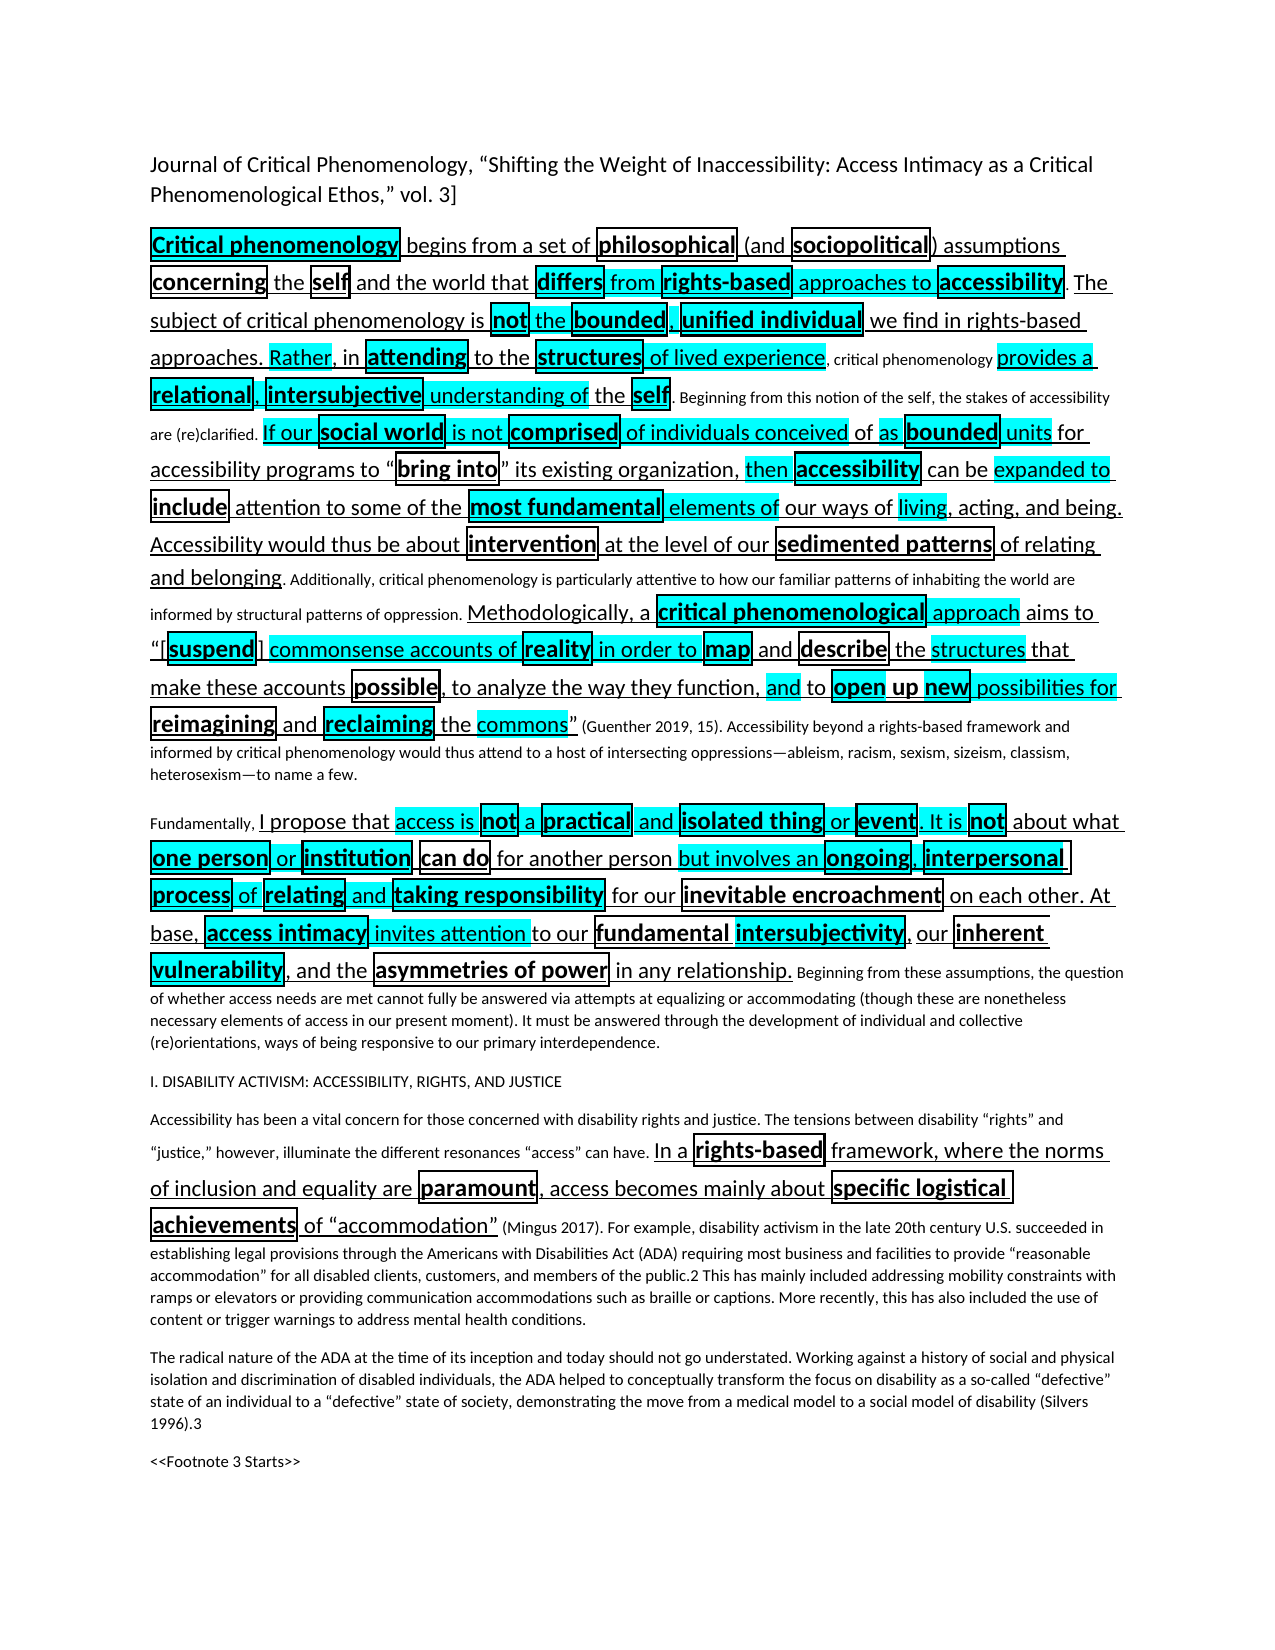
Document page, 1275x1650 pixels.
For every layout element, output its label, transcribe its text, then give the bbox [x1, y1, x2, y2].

text Accessibility has been a vital concern for those concerned with disability rights and justice. The tensions between disability “rights” and “justice,” however, illuminate the different resonances “access” can have. In a rights-based framework, where the norms of inclusion and equality are paramount, access becomes mainly about specific logistical achievements of “accommodation” (Mingus 2017). For example, disability activism in the late 20th century U.S. succeeded in establishing legal provisions through the Americans with Disabilities Act (ADA) requiring most business and facilities to provide “reasonable accommodation” for all disabled clients, customers, and members of the public.2 This has mainly included addressing mobility constraints with ramps or elevators or providing communication accommodations such as braille or captions. More recently, this has also included the use of content or trigger warnings to address mental health conditions. [150, 1109, 1125, 1329]
text Critical phenomenology begins from a set of philosophical (and sociopolitical) assumptions concerning the self and the world that differs from rights-based approaches to accessibility. The subject of critical phenomenology is not the bounded, unified individual we find in rights-based approaches. Rather, in attending to the structures of lived experience, critical phenomenology provides a relational, intersubjective understanding of the self. Beginning from this notion of the self, the stakes of accessibility are (re)clarified. If our social world is not comprised of individuals conceived of as bounded units for accessibility programs to “bring into” its existing organization, then accessibility can be expanded to include attention to some of the most fundamental elements of our ways of living, acting, and being. Accessibility would thus be about intervention at the level of our sedimented patterns of relating and belonging. Additionally, critical phenomenology is particularly attentive to how our familiar patterns of inhabiting the world are informed by structural patterns of oppression. Methodologically, a critical phenomenological approach aims to “[suspend] commonsense accounts of reality in order to map and describe the structures that make these accounts possible, to analyze the way they function, and to open up new possibilities for reimagining and reclaiming the commons” (Guenther 2019, 15). Accessibility beyond a rights-based framework and informed by critical phenomenology would thus attend to a host of intersecting oppressions—ableism, racism, sexism, sizeism, classism, heterosexism—to name a few. [150, 227, 1125, 784]
text Fundamentally, I propose that access is not a practical and isolated thing or event. It is not about what one person or institution can do for another person but involves an ongoing, interpersonal process of relating and taking responsibility for our inevitable encroachment on each other. At base, access intimacy invites attention to our fundamental intersubjectivity, our inherent vulnerability, and the asymmetries of power in any relationship. Beginning from these assumptions, the question of whether access needs are met cannot fully be answered via attempts at equalizing or accommodating (though these are nonetheless necessary elements of access in our present moment). It must be answered through the development of individual and collective (re)orientations, ways of being responsive to our primary interdependence. [150, 803, 1125, 1053]
text The radical nature of the ADA at the time of its inception and today should not go understated. Working against a history of social and physical isolation and discrimination of disabled individuals, the ADA helped to conceptually transform the focus on disability as a so-called “defective” state of an individual to a “defective” state of society, demonstrating the move from a medical model to a social model of disability (Silvers 1996).3 [150, 1348, 1125, 1433]
text I. DISABILITY ACTIVISM: ACCESSIBILITY, RIGHTS, AND JUSTICE [150, 1071, 1125, 1091]
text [150, 150, 1125, 208]
text <<Footnote 3 Starts>> [150, 1452, 1125, 1472]
